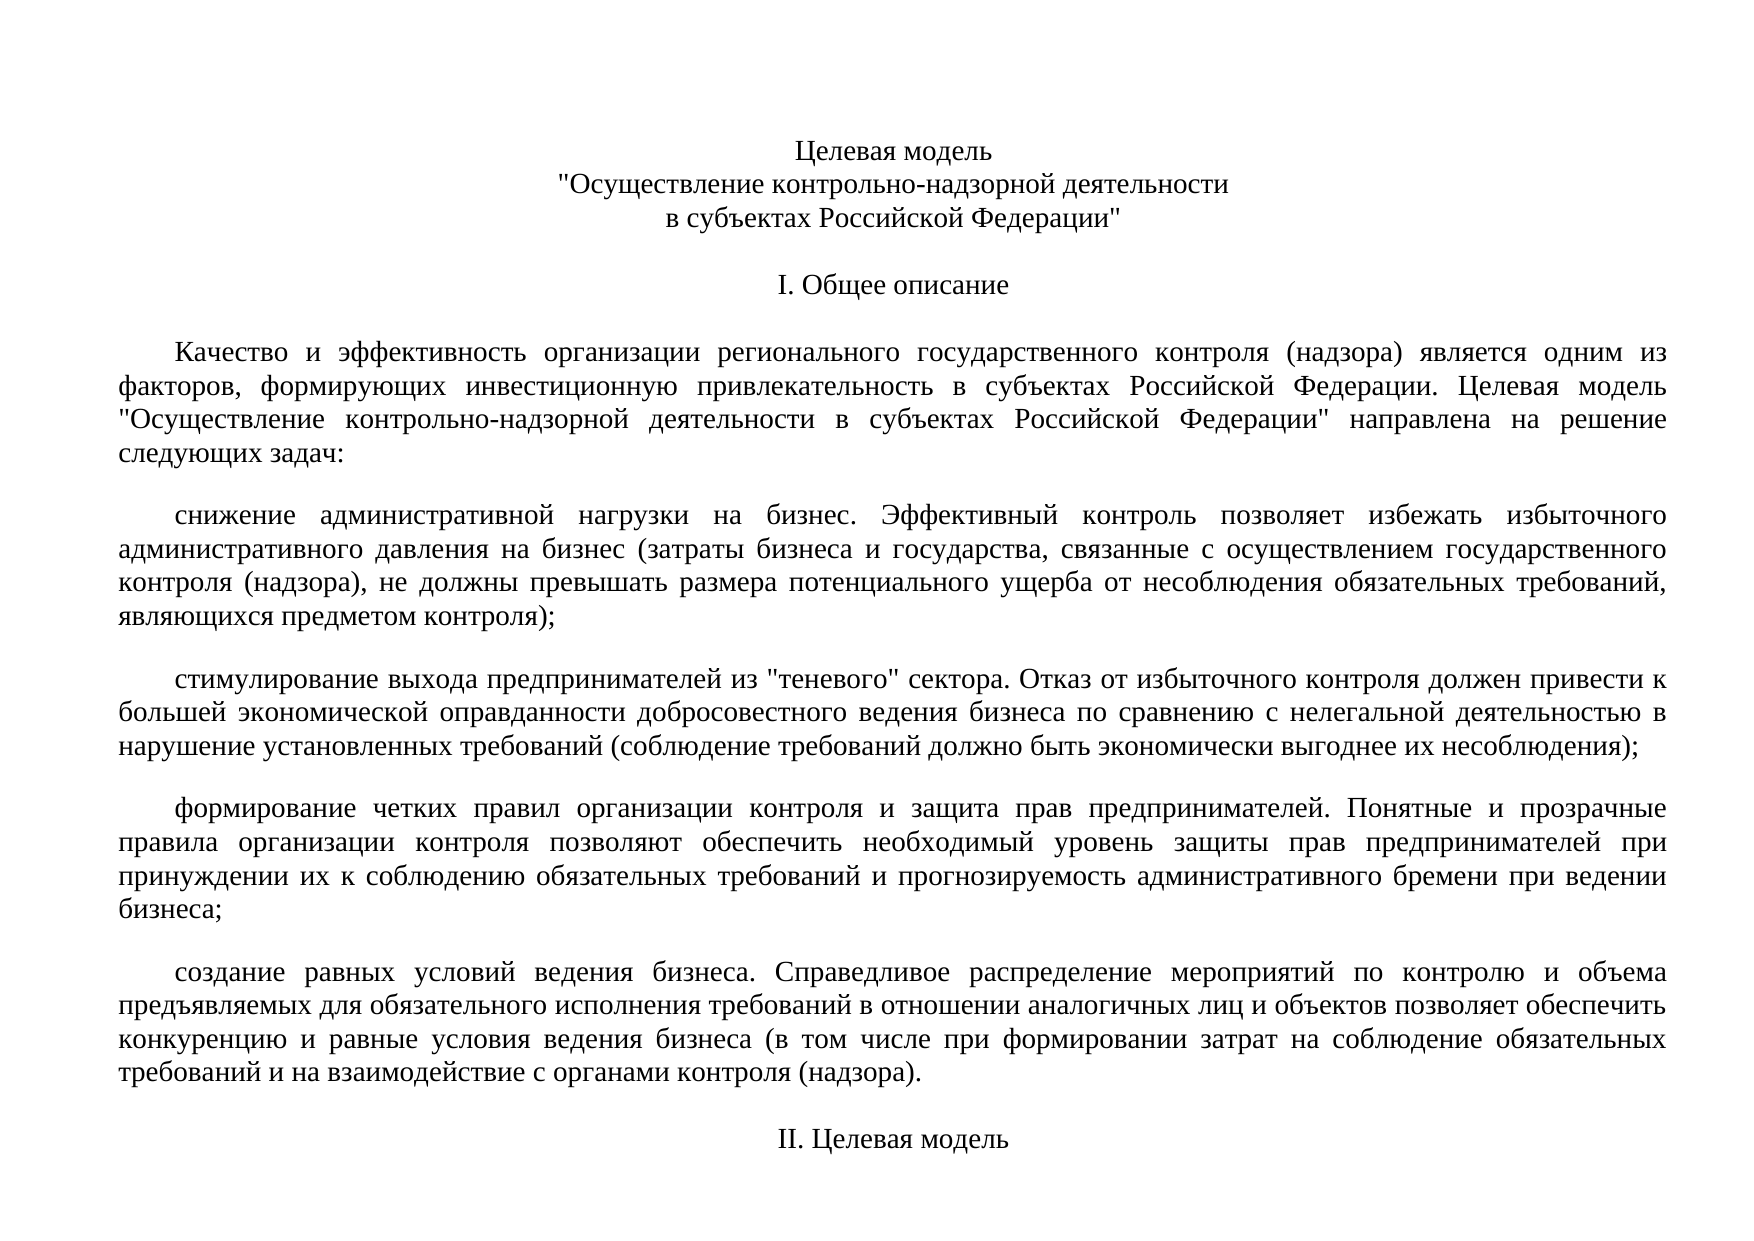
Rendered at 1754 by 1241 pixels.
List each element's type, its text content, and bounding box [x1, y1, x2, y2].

text в субъектах Российской Федерации" [118, 200, 1668, 233]
text I. Общее описание [118, 267, 1668, 301]
text создание равных условий ведения бизнеса. Справедливое распределение мероприятий по контролю и объема предъявляемых для обязательного исполнения требований в отношении аналогичных лиц и объектов позволяет обеспечить конкуренцию и равные условия ведения бизнеса (в том числе при формировании затрат на соблюдение обязательных требований и на взаимодействие с органами контроля (надзора). [118, 954, 1668, 1088]
text формирование четких правил организации контроля и защита прав предпринимателей. Понятные и прозрачные правила организации контроля позволяют обеспечить необходимый уровень защиты прав предпринимателей при принуждении их к соблюдению обязательных требований и прогнозируемость административного бремени при ведении бизнеса; [118, 791, 1668, 925]
text "Осуществление контрольно-надзорной деятельности [118, 166, 1668, 200]
text II. Целевая модель [118, 1122, 1668, 1155]
text снижение административной нагрузки на бизнес. Эффективный контроль позволяет избежать избыточного административного давления на бизнес (затраты бизнеса и государства, связанные с осуществлением государственного контроля (надзора), не должны превышать размера потенциального ущерба от несоблюдения обязательных требований, являющихся предметом контроля); [118, 497, 1668, 632]
text Целевая модель [118, 133, 1668, 166]
text стимулирование выхода предпринимателей из "теневого" сектора. Отказ от избыточного контроля должен привести к большей экономической оправданности добросовестного ведения бизнеса по сравнению с нелегальной деятельностью в нарушение установленных требований (соблюдение требований должно быть экономически выгоднее их несоблюдения); [118, 661, 1668, 761]
text Качество и эффективность организации регионального государственного контроля (надзора) является одним из факторов, формирующих инвестиционную привлекательность в субъектах Российской Федерации. Целевая модель "Осуществление контрольно-надзорной деятельности в субъектах Российской Федерации" направлена на решение следующих задач: [118, 334, 1668, 468]
